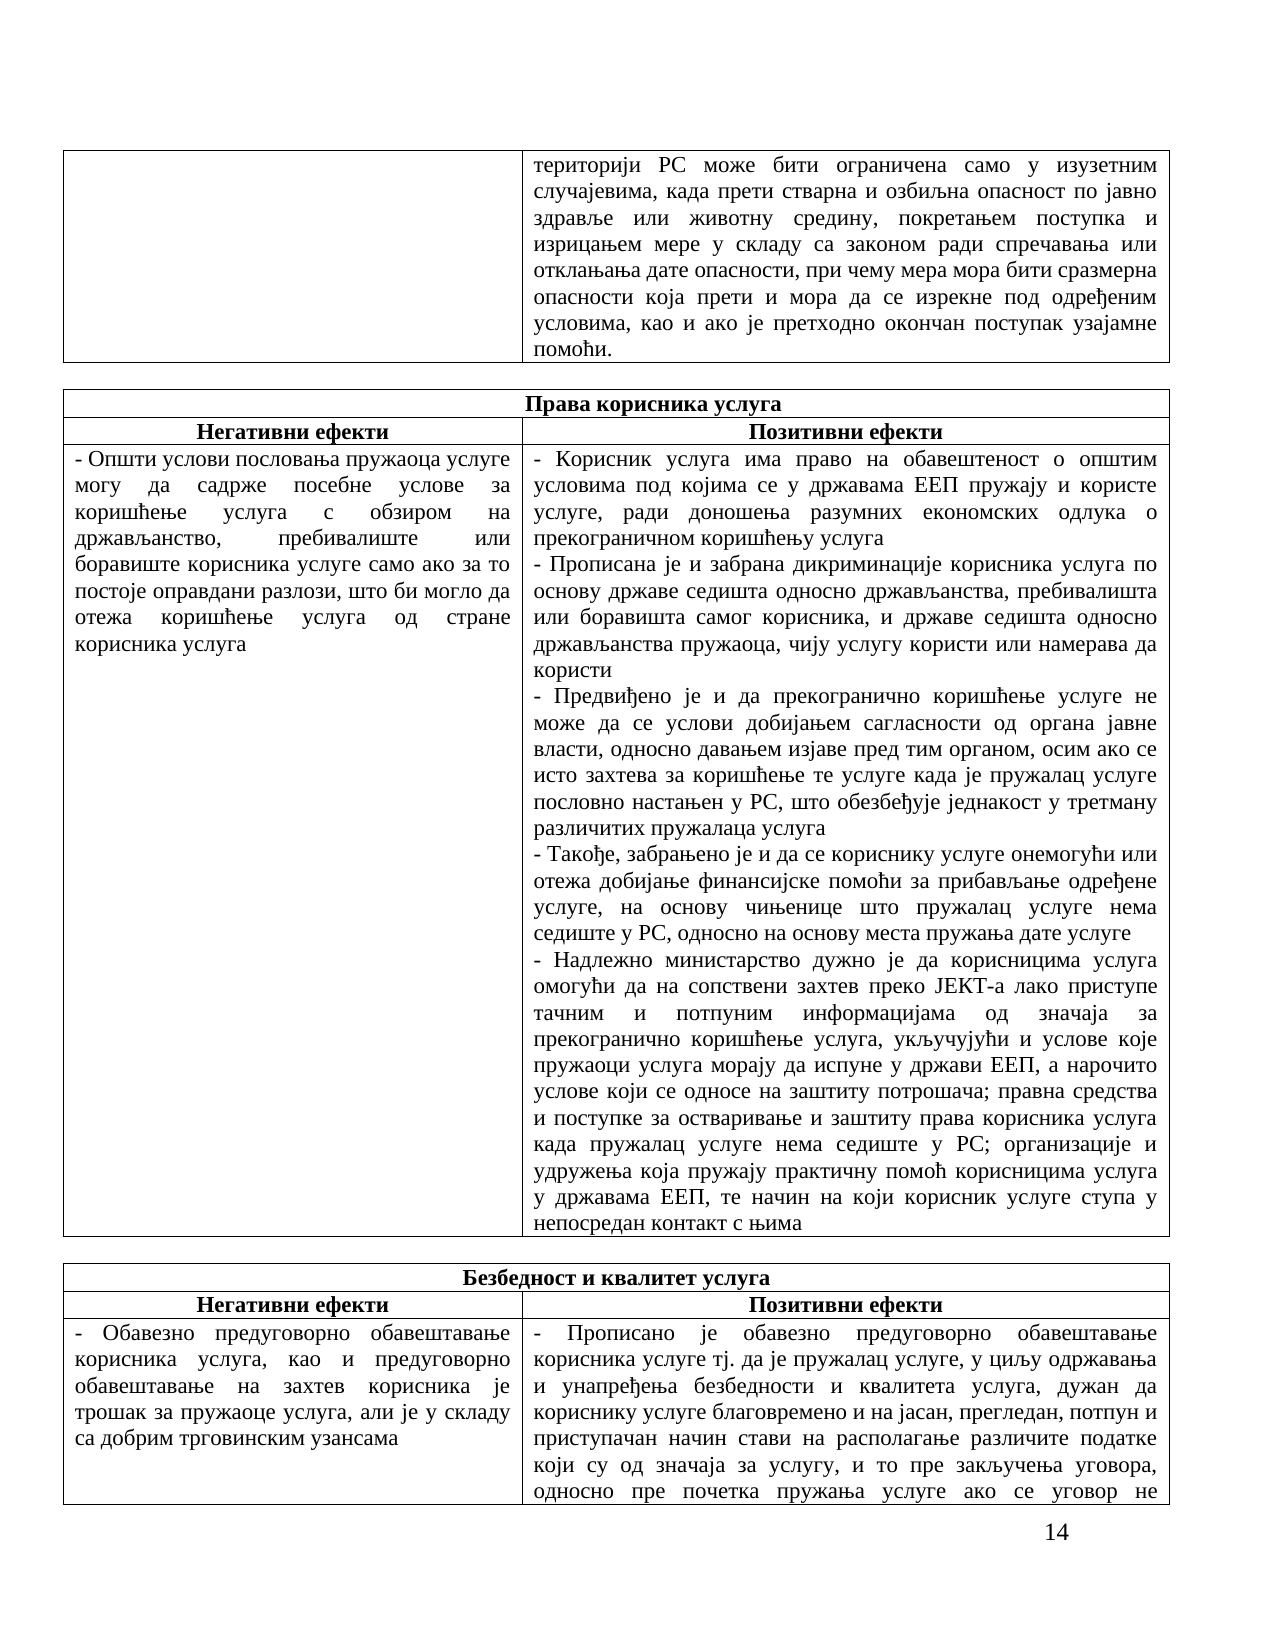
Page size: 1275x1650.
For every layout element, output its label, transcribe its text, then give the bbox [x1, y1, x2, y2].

table_cell Позитивни ефекти [523, 418, 1169, 444]
table_cell Позитивни ефекти [523, 1292, 1169, 1318]
table_header Права корисника услуга [64, 390, 1169, 417]
table_cell Негативни ефекти [64, 418, 522, 444]
table_cell - Општи услови пословања пружаоца услуге могу да садрже посебне услове за коришћење услуга с обзиром на држављанство, пребивалиште или боравиште корисника услуге само ако за то постоје оправдани разлози, што би могло да отежа коришћење услуга од стране корисника услуга [64, 445, 522, 1236]
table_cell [523, 1319, 1169, 1503]
table_cell Негативни ефекти [64, 1292, 522, 1318]
table_header Безбедност и квалитет услуга [64, 1264, 1169, 1291]
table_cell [64, 1319, 522, 1503]
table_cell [64, 151, 522, 362]
table_cell - Корисник услуга има право на обавештеност о општим условима под којима се у државама ЕЕП пружају и користе услуге, ради доношења разумних економских одлука о прекограничном коришћењу услуга - Прописана је и забрана дикриминације корисника услуга по основу државе седишта односно држављанства, пребивалишта или боравишта самог корисника, и државе седишта односно држављанства пружаоца, чију услугу користи или намерава да користи - Предвиђено је и да прекогранично коришћење услуге не може да се услови добијањем сагласности од органа јавне власти, односно давањем изјаве пред тим органом, осим ако се исто захтева за коришћење те услуге када је пружалац услуге пословно настањен у РС, што обезбеђује једнакост у третману различитих пружалаца услуга - Такође, забрањено је и да се кориснику услуге онемогући или отежа добијање финансијске помоћи за прибављање одређене услуге, на основу чињенице што пружалац услуге нема седиште у РС, односно на основу места пружања дате услуге - Надлежно министарство дужно је да корисницима услуга омогући да на сопствени захтев преко ЈЕКТ-а лако приступе тачним и потпуним информацијама од значаја за прекогранично коришћење услуга, укључујући и услове које пружаоци услуга морају да испуне у држави ЕЕП, а нарочито услове који се односе на заштиту потрошача; правна средства и поступке за остваривање и заштиту права корисника услуга када пружалац услуге нема седиште у РС; организације и удружења која пружају практичну помоћ корисницима услуга у државама ЕЕП, те начин на који корисник услуге ступа у непосредан контакт с њима [523, 445, 1169, 1236]
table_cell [523, 151, 1169, 362]
